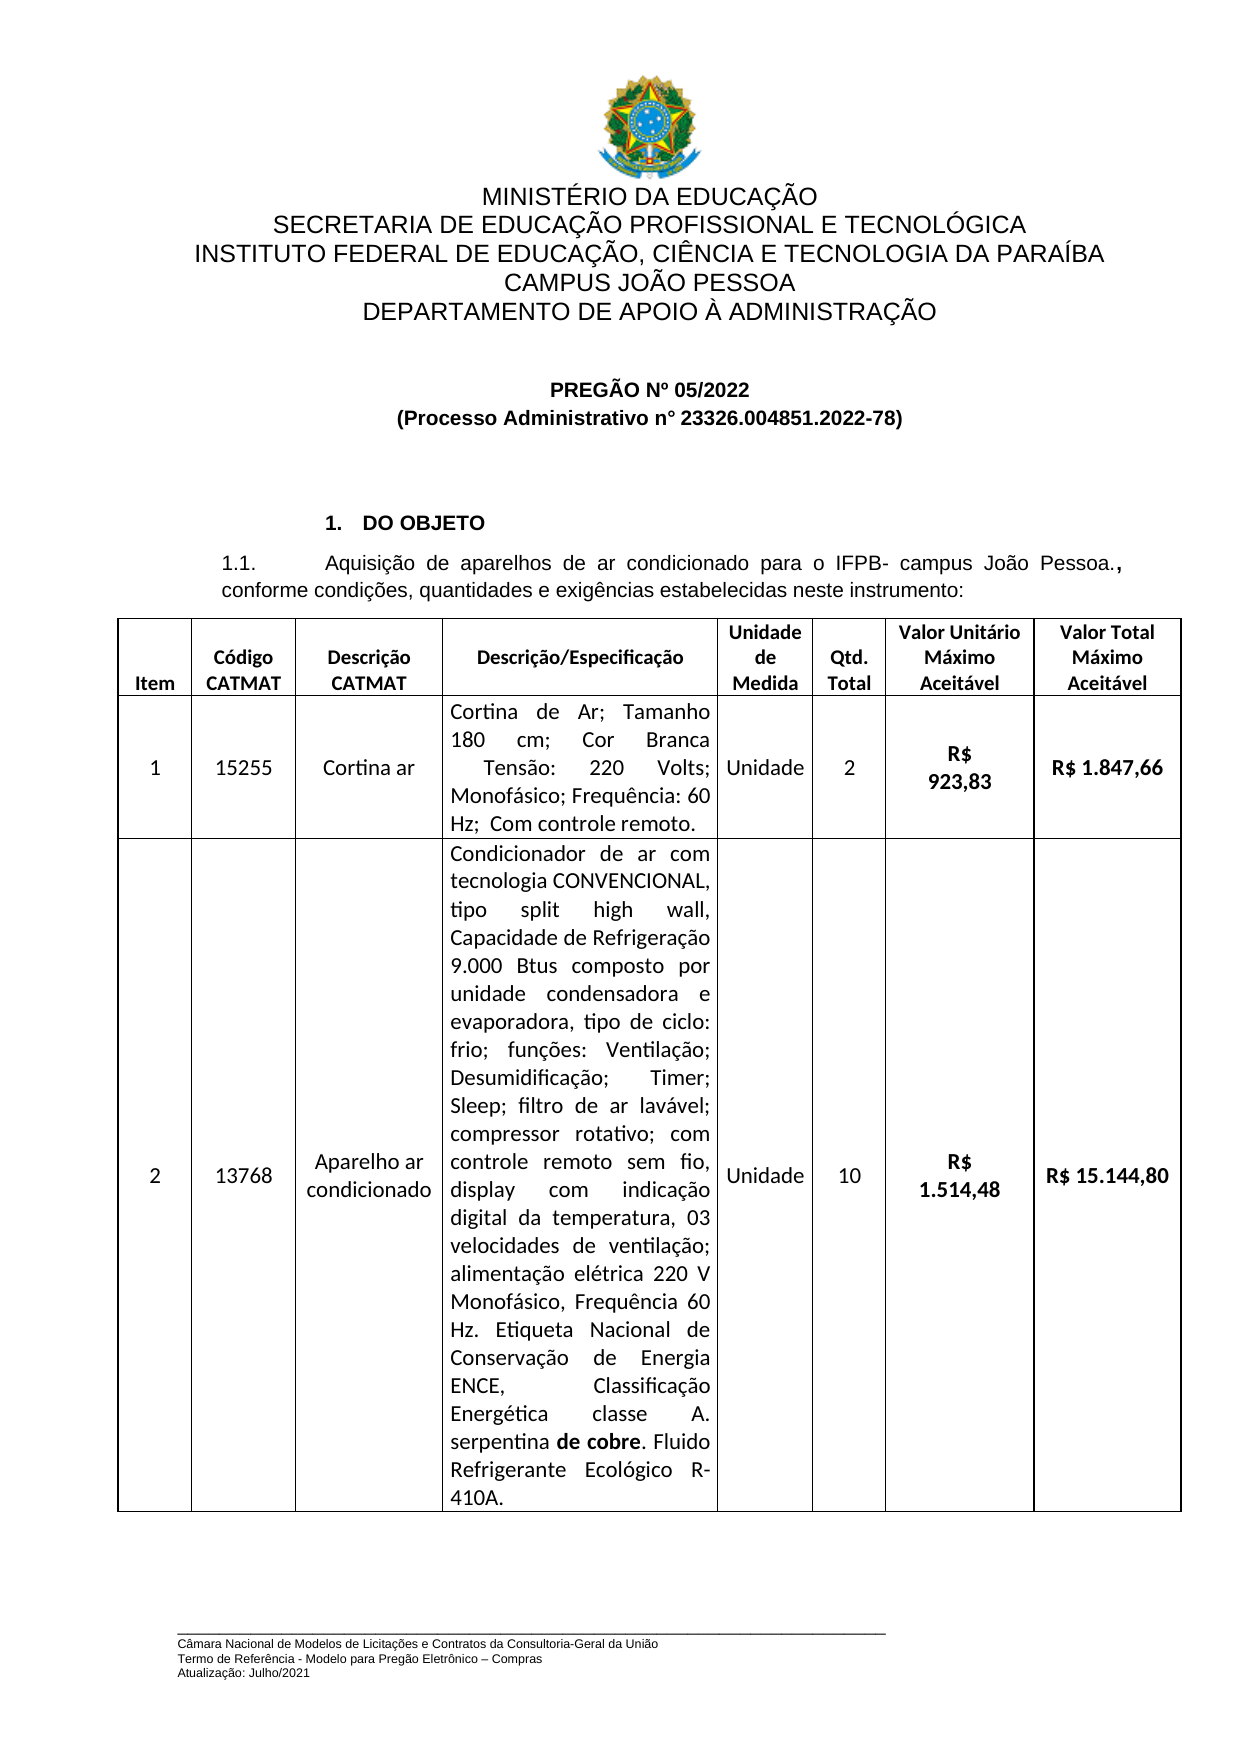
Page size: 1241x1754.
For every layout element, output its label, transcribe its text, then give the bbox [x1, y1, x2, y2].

table_cell Cortina ar [296, 696, 442, 838]
text PREGÃO Nº 05/2022 [177, 378, 1122, 402]
table_header Unidade de Medida [718, 619, 812, 695]
table_cell R$ 15.144,80 [1035, 839, 1180, 1511]
list Aquisição de aparelhos de ar condicionado para o IFPB- campus João Pessoa., conforme condições, quantidades e exigências estabelecidas neste instrumento: [221, 551, 1122, 602]
table_cell R$ 1.847,66 [1035, 696, 1180, 838]
table_cell 10 [813, 839, 885, 1511]
table_cell 2 [119, 839, 191, 1511]
text DO OBJETO [325, 511, 1122, 534]
table_header Descrição/Especificação [443, 619, 717, 695]
table_header Valor Unitário Máximo Aceitável [886, 619, 1033, 695]
table_cell 2 [813, 696, 885, 838]
table_header Item [119, 619, 191, 695]
table_cell 1 [119, 696, 191, 838]
table_cell Condicionador de ar com tecnologia CONVENCIONAL, tipo split high wall, Capacidade de Refrigeração 9.000 Btus composto por unidade condensadora e evaporadora, tipo de ciclo: frio; funções: Ventilação; Desumidificação; Timer; Sleep; filtro de ar lavável; compressor rotativo; com controle remoto sem fio, display com indicação digital da temperatura, 03 velocidades de ventilação; alimentação elétrica 220 V Monofásico, Frequência 60 Hz. Etiqueta Nacional de Conservação de Energia ENCE, Classificação Energética classe A. serpentina de cobre. Fluido Refrigerante Ecológico R-410A. [443, 839, 717, 1511]
table_cell 15255 [192, 696, 295, 838]
table_cell R$ 923,83 [886, 696, 1033, 838]
table_cell Unidade [718, 839, 812, 1511]
table_header Código CATMAT [192, 619, 295, 695]
table_cell 13768 [192, 839, 295, 1511]
table_header Descrição CATMAT [296, 619, 442, 695]
table_cell R$ 1.514,48 [886, 839, 1033, 1511]
picture [595, 73, 705, 182]
text (Processo Administrativo n° 23326.004851.2022-78) [177, 406, 1122, 429]
table_cell Cortina de Ar; Tamanho 180 cm; Cor Branca Tensão: 220 Volts; Monofásico; Frequência: 60 Hz; Com controle remoto. [443, 696, 717, 838]
table_cell Aparelho ar condicionado [296, 839, 442, 1511]
table_cell Unidade [718, 696, 812, 838]
table_header Qtd. Total [813, 619, 885, 695]
table_header Valor Total Máximo Aceitável [1035, 619, 1180, 695]
